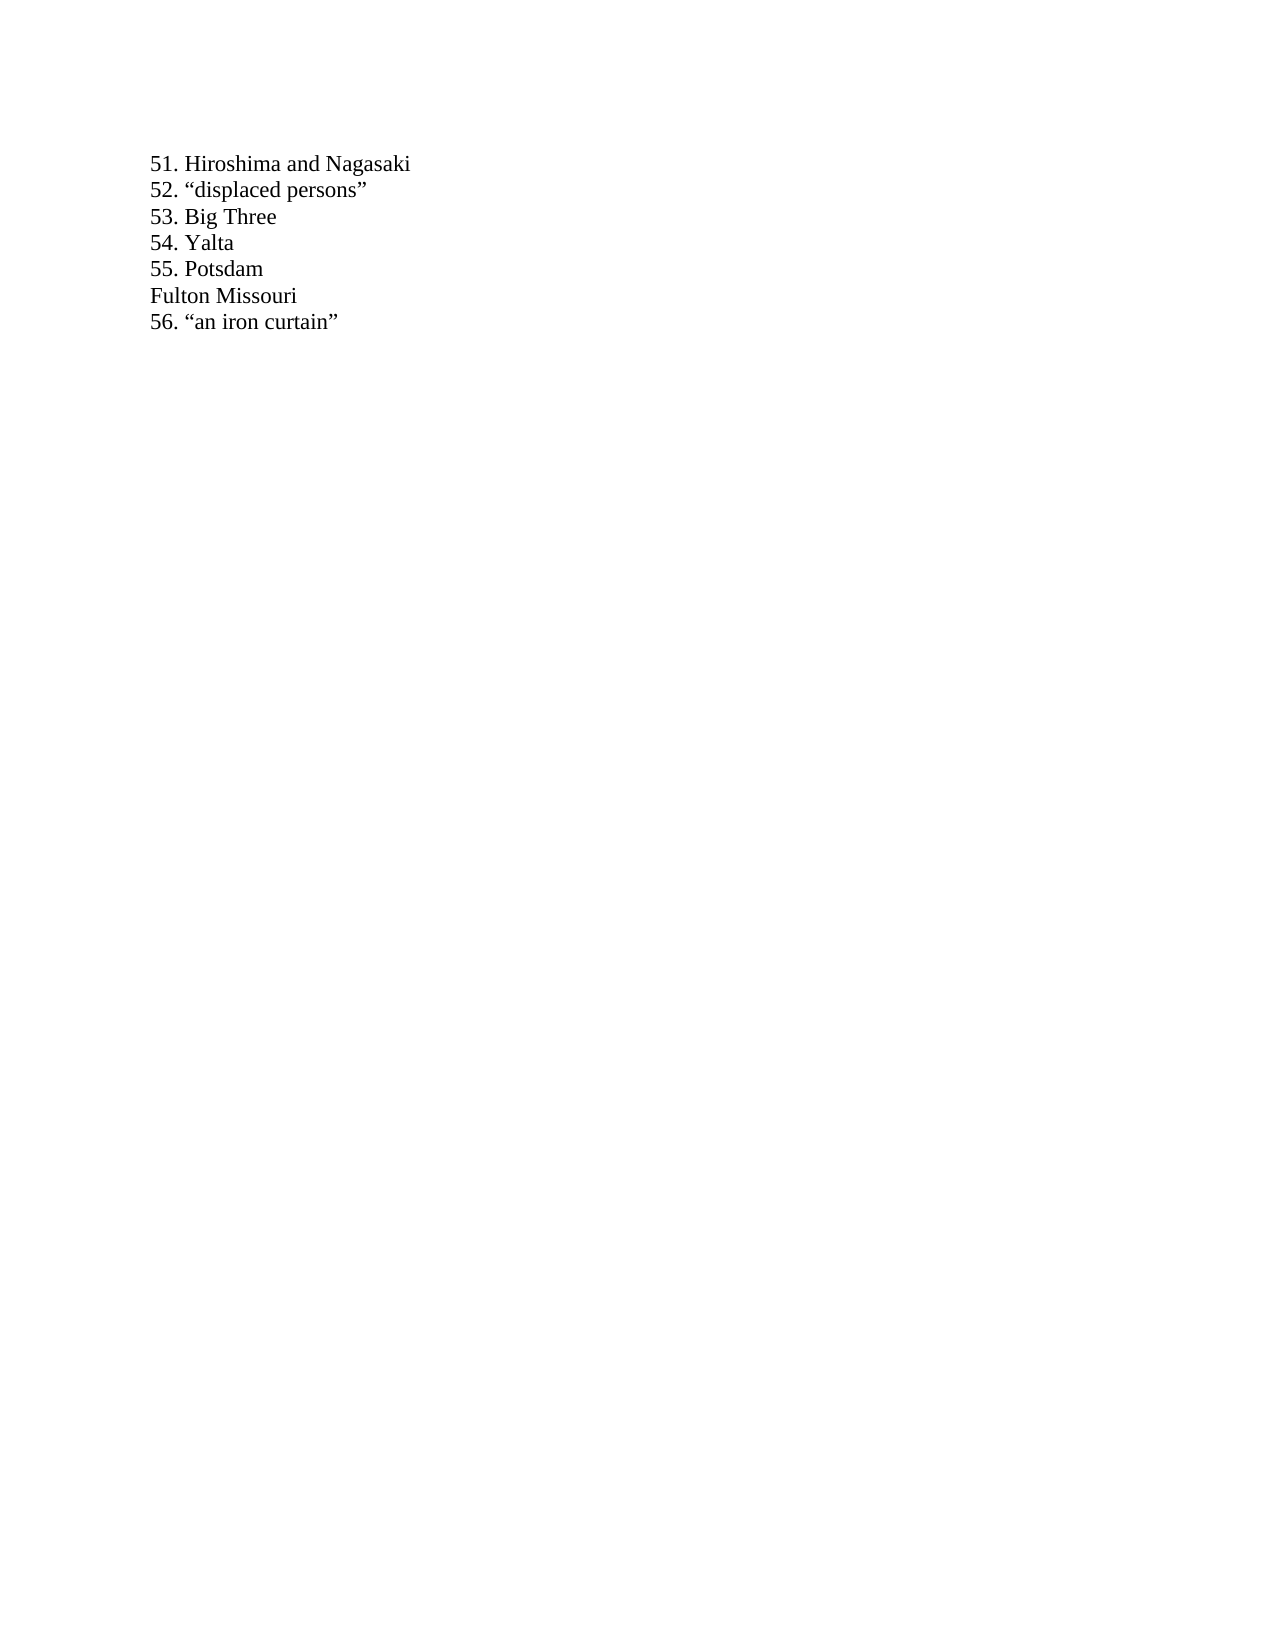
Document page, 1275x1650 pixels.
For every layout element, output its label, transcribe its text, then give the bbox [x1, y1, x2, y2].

text 54. [150, 229, 1125, 255]
text Fulton Missouri [150, 282, 1125, 308]
text 55. Potsdam [150, 255, 1125, 282]
text 52. “displaced persons” [150, 176, 1125, 203]
text 53. Big Three [150, 203, 1125, 229]
text 51. and [150, 150, 1125, 176]
text 56. “an iron curtain” [150, 308, 1125, 334]
